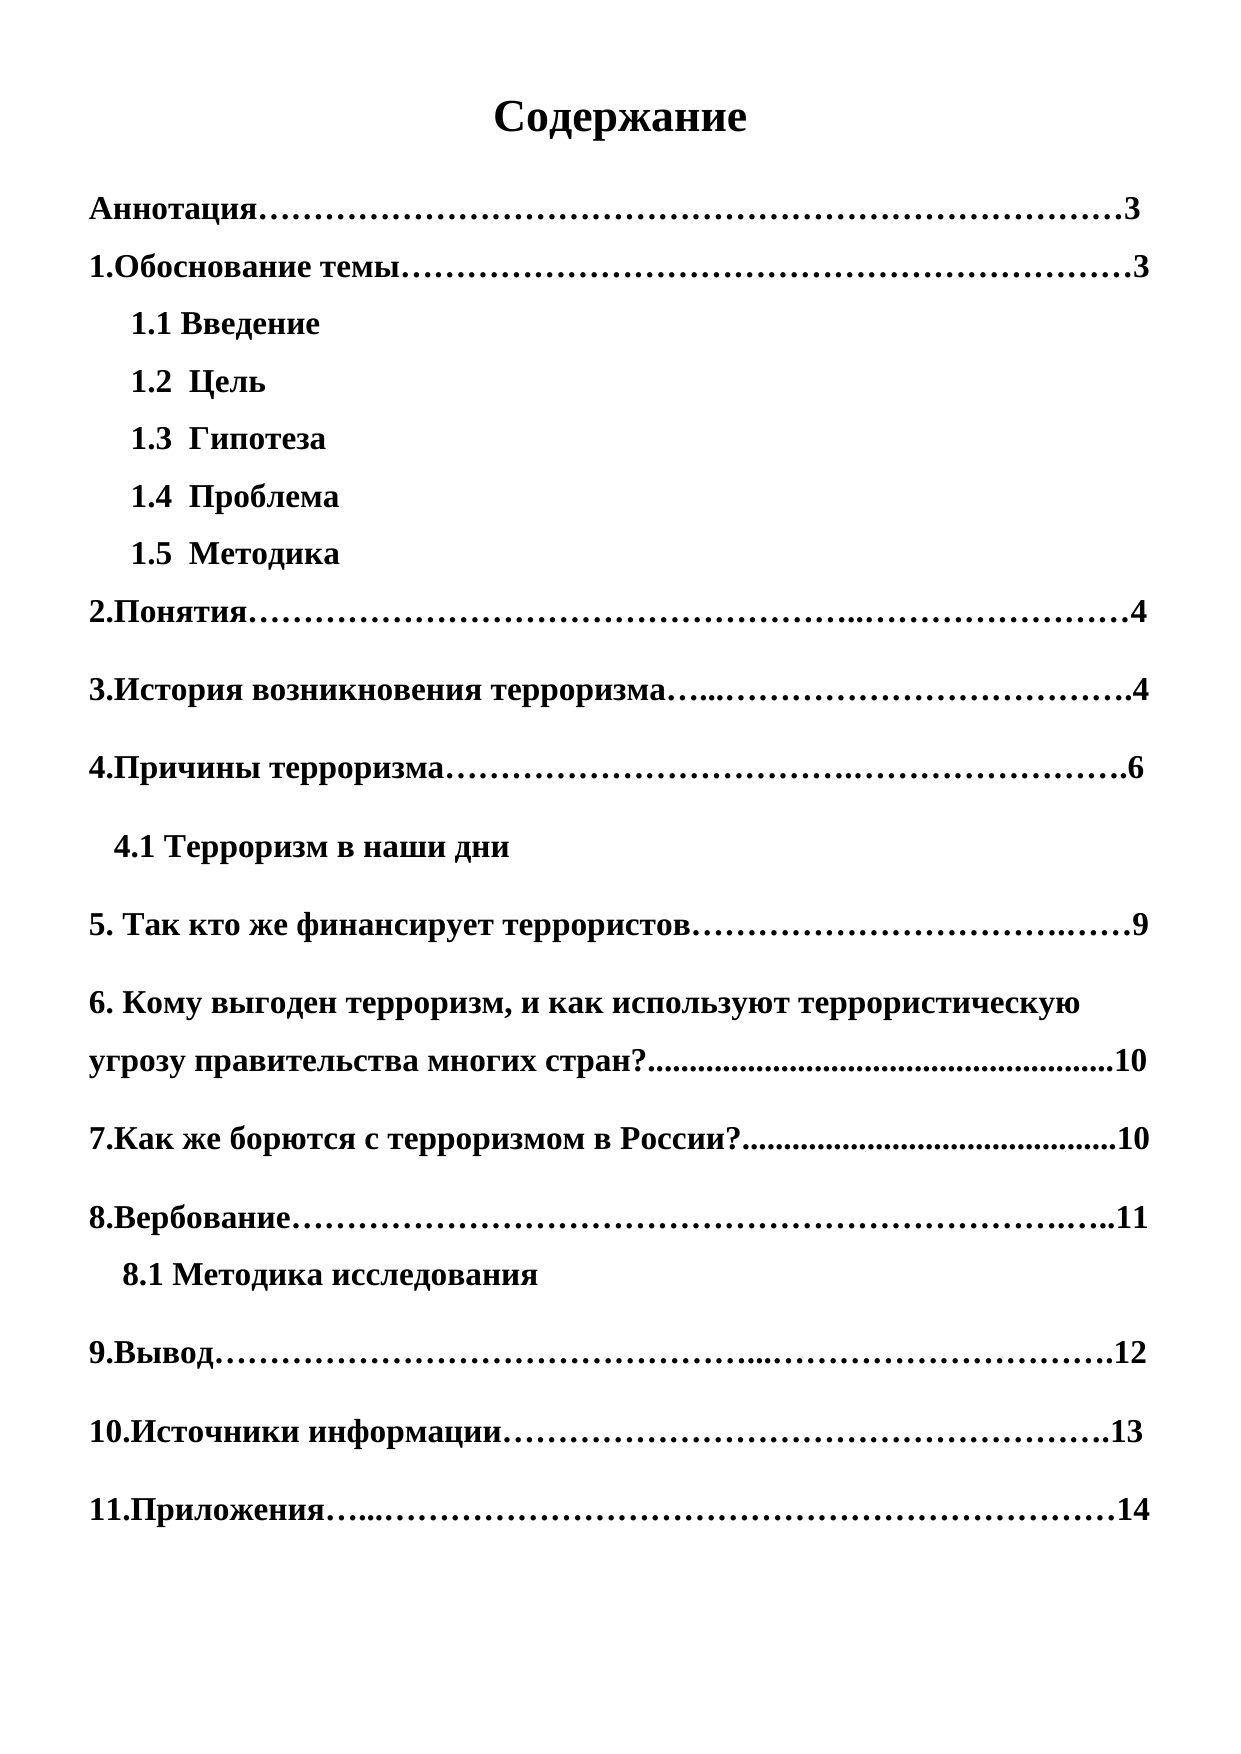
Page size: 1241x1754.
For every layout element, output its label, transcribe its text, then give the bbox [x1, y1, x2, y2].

text Аннотация……………………………………………………………………3 1.Обоснование темы…………………………………………………………3 1.1 Введение 1.2 Цель 1.3 Гипотеза 1.4 Проблема 1.5 Методика 2.Понятия………………………………………………..……………………4 [89, 188, 1152, 629]
text 4.Причины терроризма……………………………….…………………….6 [89, 748, 1152, 786]
text 4.1 Терроризм в наши дни [89, 826, 1152, 864]
text 3.История возникновения терроризма…...……………………………….4 [89, 669, 1152, 708]
text 5. Так кто же финансирует террористов…………………………….……9 [89, 904, 1152, 943]
text 10.Источники информации……………………………………………….13 [89, 1411, 1152, 1449]
text 9.Вывод…………………………………………...………………………….12 [89, 1333, 1152, 1371]
text 6. Кому выгоден терроризм, и как используют террористическую угрозу правительства многих стран?........................................................10 [89, 983, 1152, 1078]
text 11.Приложения…...…………………………………………………………14 [89, 1489, 1152, 1528]
text Содержание [89, 89, 1152, 141]
text 8.Вербование…………………………………………………………….…..11 8.1 Методика исследования [89, 1197, 1152, 1293]
text 7.Как же борются с терроризмом в России?.............................................10 [89, 1118, 1152, 1157]
